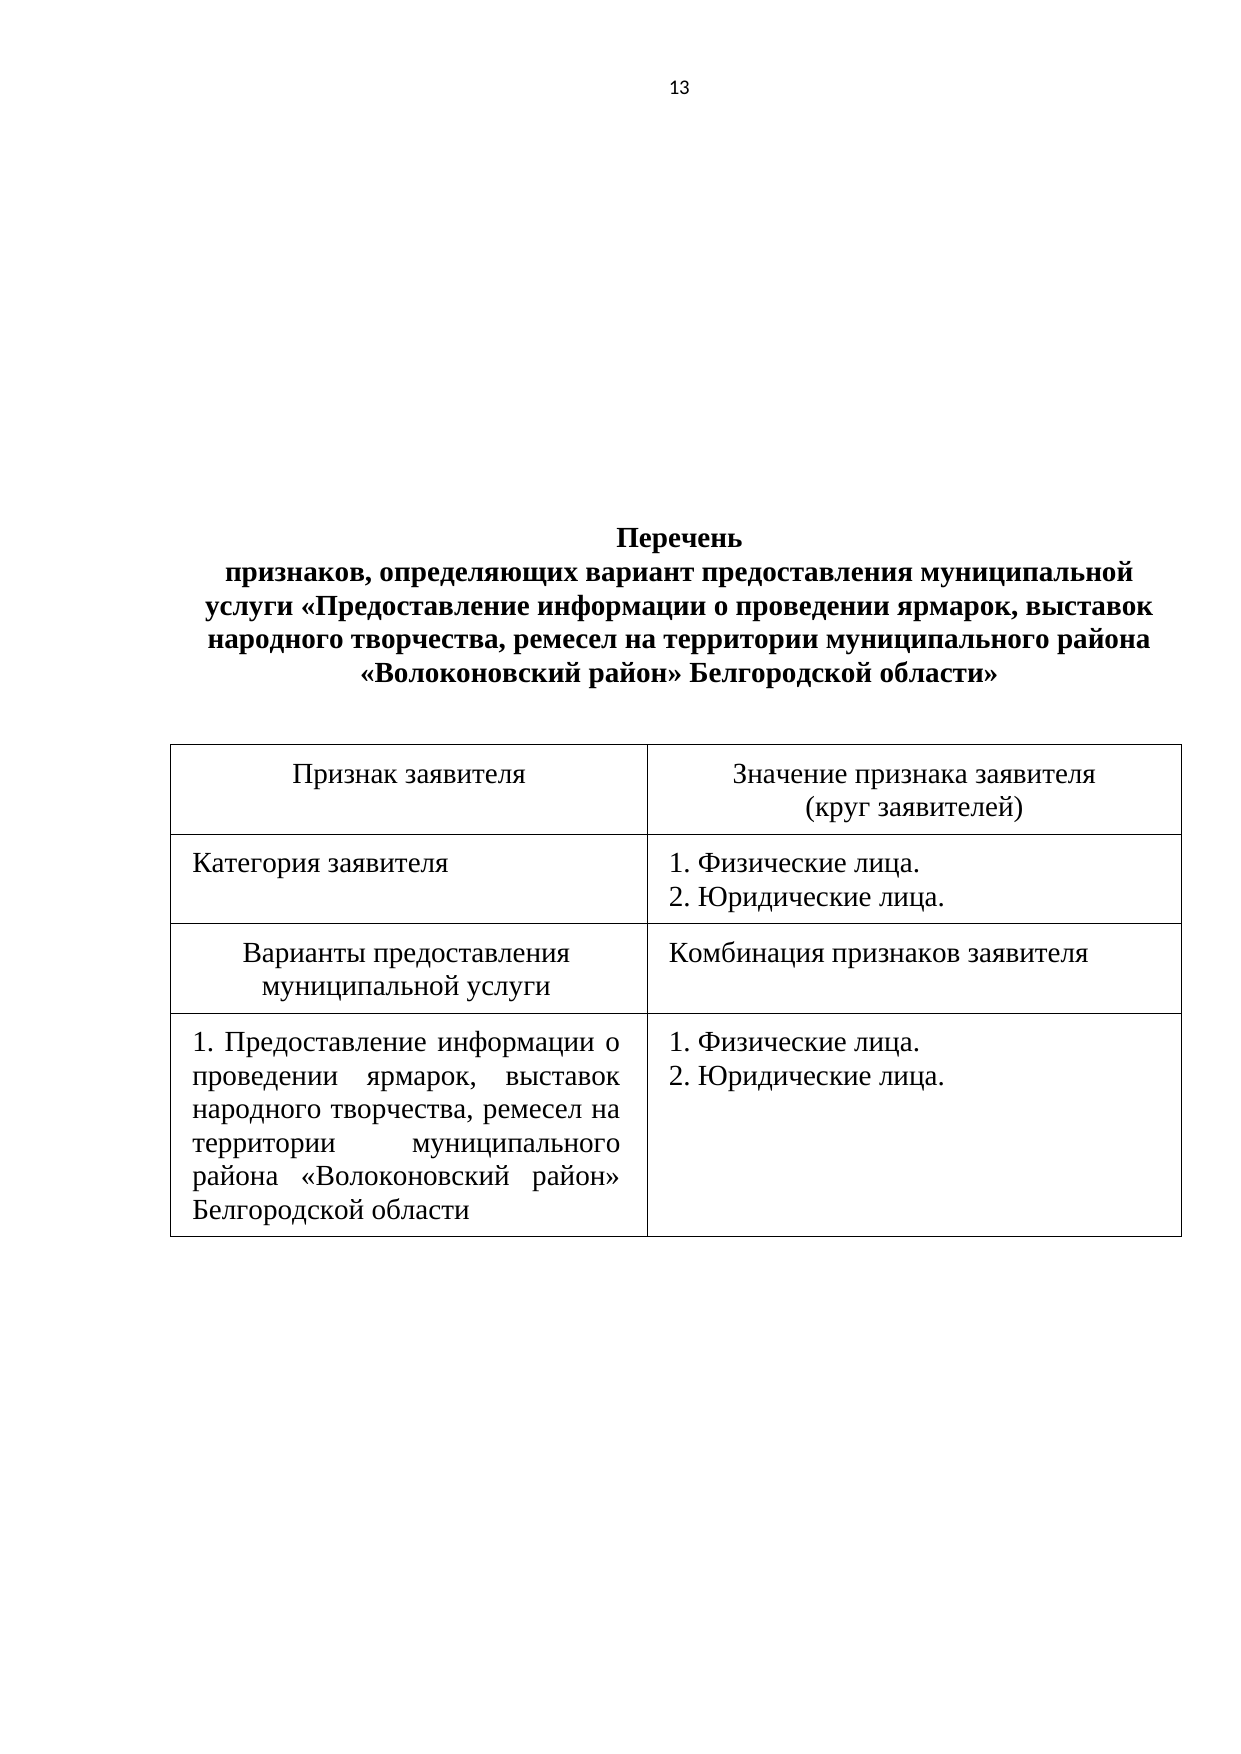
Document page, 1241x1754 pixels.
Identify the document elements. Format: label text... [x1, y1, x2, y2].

title услуги «Предоставление информации о проведении ярмарок, выставок народного творчества, ремесел на территории муниципального района «Волоконовский район» Белгородской области» [177, 588, 1181, 688]
table_cell 1. Предоставление информации о проведении ярмарок, выставок народного творчества, ремесел на территории муниципального района «Волоконовский район» Белгородской области [171, 1014, 647, 1236]
table_cell Варианты предоставления муниципальной услуги [171, 924, 647, 1012]
title признаков, определяющих вариант предоставления муниципальной [177, 554, 1181, 588]
table_header Признак заявителя [171, 745, 647, 834]
table_cell 1. Физические лица. 2. Юридические лица. [648, 1014, 1181, 1236]
table_cell Категория заявителя [171, 835, 647, 923]
table_cell Комбинация признаков заявителя [648, 924, 1181, 1012]
table_header Значение признака заявителя (круг заявителей) [648, 745, 1181, 834]
title Перечень [177, 521, 1181, 554]
table_cell 1. Физические лица. 2. Юридические лица. [648, 835, 1181, 923]
